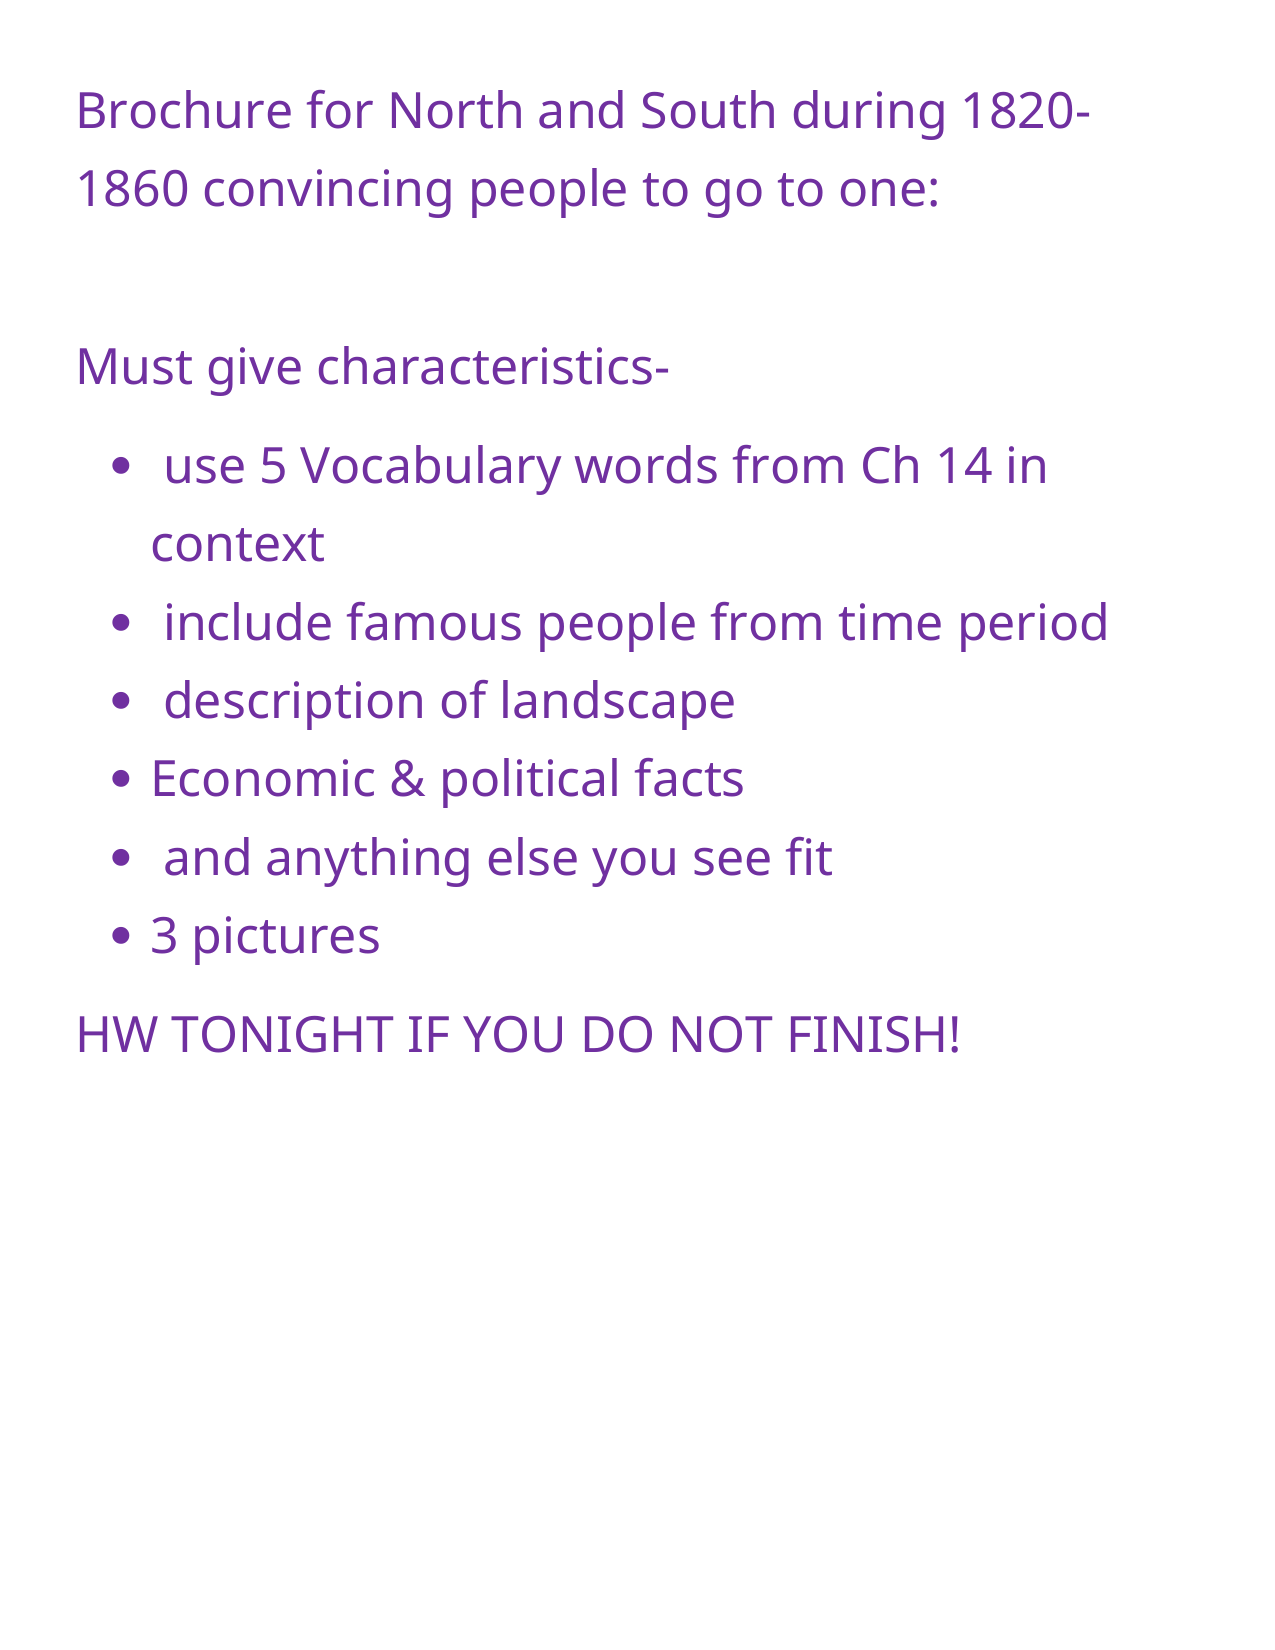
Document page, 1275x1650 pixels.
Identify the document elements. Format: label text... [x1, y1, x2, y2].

list and anything else you see fit [112, 822, 1200, 890]
list description of landscape [112, 665, 1200, 733]
list include famous people from time period [112, 587, 1200, 655]
list use 5 Vocabulary words from Ch 14 in context [112, 430, 1200, 576]
text Must give characteristics- [75, 252, 1200, 399]
text HW TONIGHT IF YOU DO NOT FINISH! [75, 999, 1200, 1067]
text Brochure for North and South during 1820-1860 convincing people to go to one: [75, 75, 1200, 221]
list Economic & political facts [112, 743, 1200, 811]
list 3 pictures [112, 900, 1200, 968]
